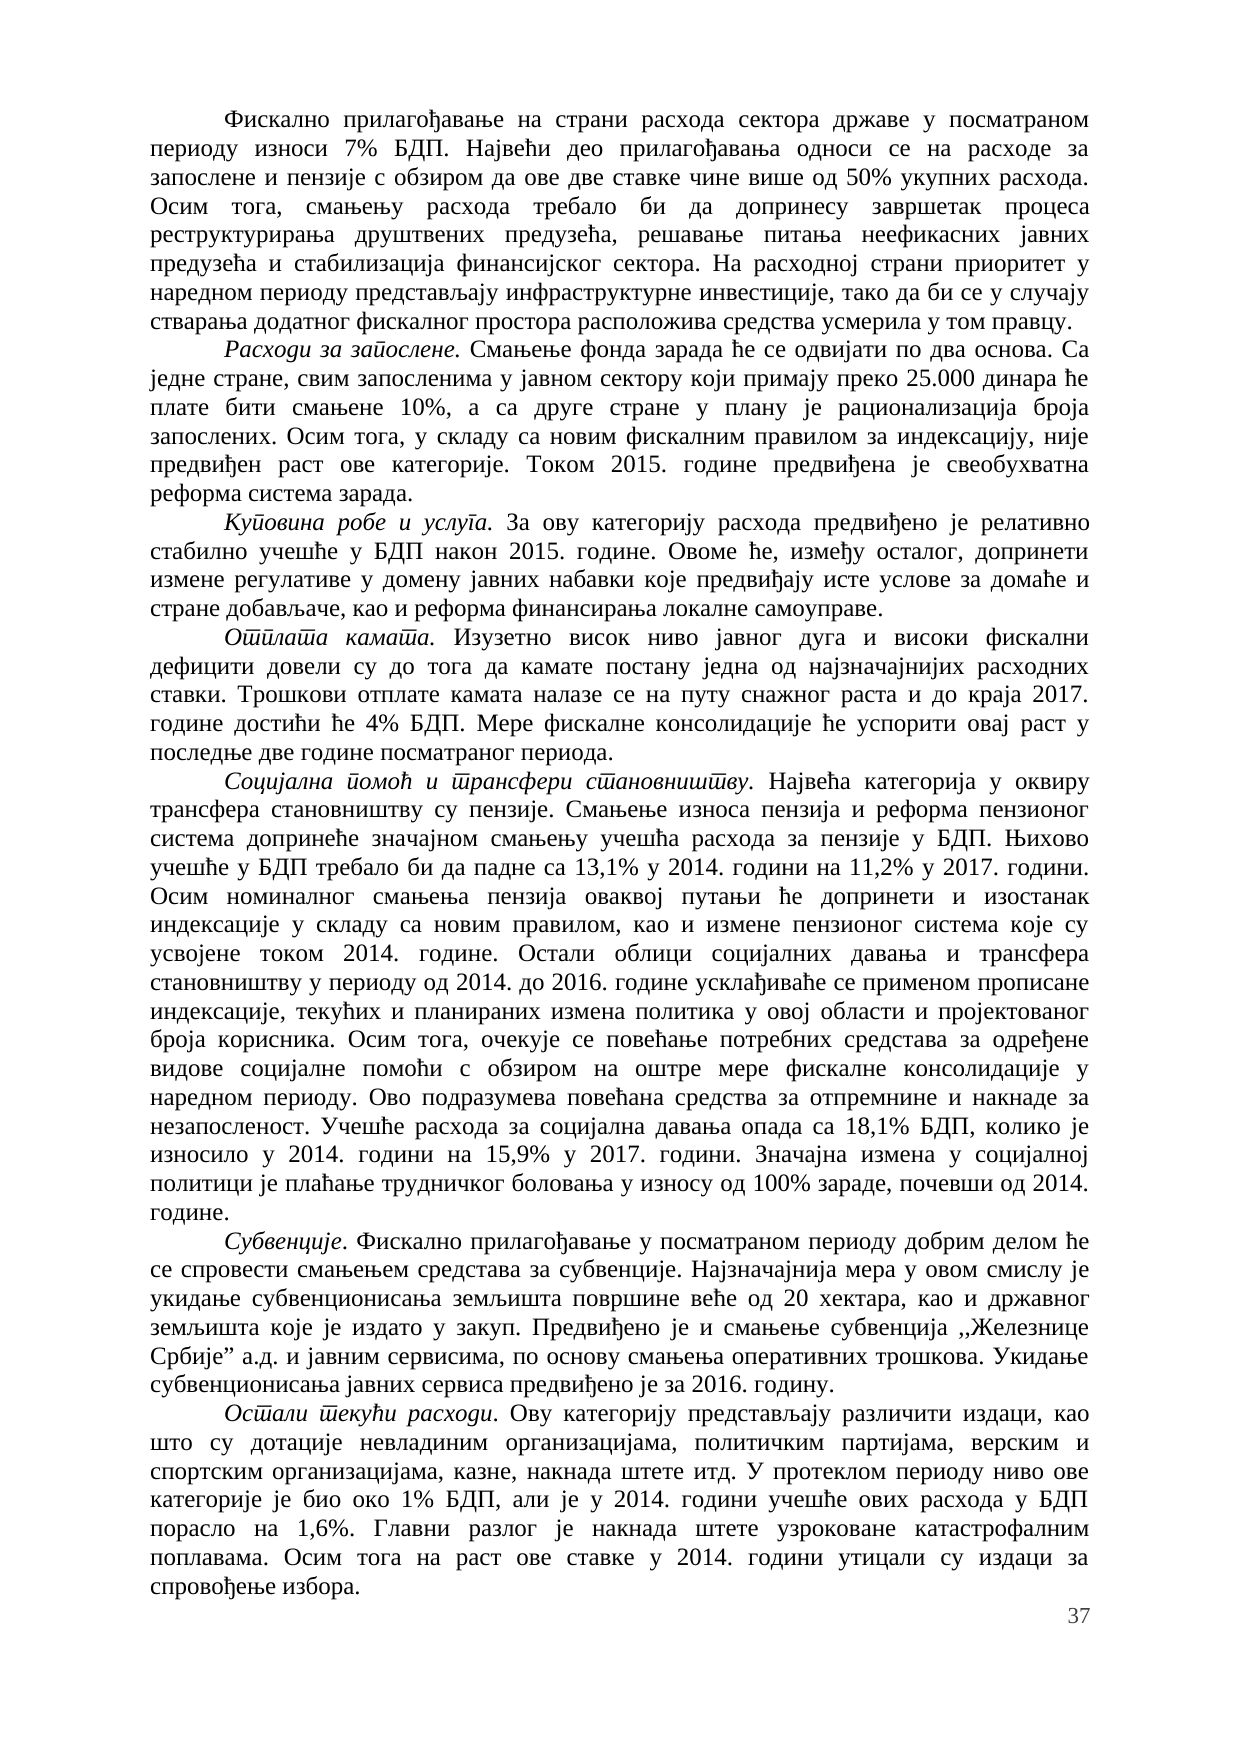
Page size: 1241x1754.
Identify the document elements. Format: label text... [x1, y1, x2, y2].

text Субвенције. Фискално прилагођавање у посматраном периоду добрим делом ће се спровести смањењем средстава за субвенције. Најзначајнија мера у овом смислу је укидање субвенционисања земљишта површине веће од 20 хектара, као и државног земљишта које је издато у закуп. Предвиђено је и смањење субвенција ,,Железнице Србије” а.д. и јавним сервисима, по основу смањења оперативних трошкова. Укидање субвенционисања јавних сервиса предвиђено је за 2016. годину. [150, 1226, 1090, 1398]
text Социјална помоћ и трансфери становништву. Највећа категорија у оквиру трансфера становништву су пензије. Смањење износа пензија и реформа пензионог система допринеће значајном смањењу учешћа расхода за пензије у БДП. Њихово учешће у БДП требало би да падне са 13,1% у 2014. години на 11,2% у 2017. години. Осим номиналног смањења пензија оваквој путањи ће допринети и изостанак индексације у складу са новим правилом, као и измене пензионог система које су усвојене током 2014. године. Остали облици социјалних давања и трансфера становништву у периоду од 2014. до 2016. године усклађиваће се применом прописане индексације, текућих и планираних измена политика у овој области и пројектованог броја корисника. Осим тога, очекује се повећање потребних средстава за одређене видове социјалне помоћи с обзиром на оштре мере фискалне консолидације у наредном периоду. Ово подразумева повећана средства за отпремнине и накнаде за незапосленост. Учешће расхода за социјална давања опада са 18,1% БДП, колико је износило у 2014. години на 15,9% у 2017. години. Значајна измена у социјалној политици је плаћање трудничког боловања у износу од 100% зараде, почевши од 2014. године. [150, 766, 1090, 1226]
text Остали текући расходи. Ову категорију представљају различити издаци, као што су дотације невладиним организацијама, политичким партијама, верским и спортским организацијама, казне, накнада штете итд. У протеклом периоду ниво ове категорије је био око 1% БДП, али је у 2014. години учешће ових расхода у БДП порасло на 1,6%. Главни разлог је накнада штете узроковане катастрофалним поплавама. Осим тога на раст ове ставке у 2014. години утицали су издаци за спровођење избора. [150, 1398, 1090, 1599]
text Фискално прилагођавање на страни расхода сектора државе у посматраном периоду износи 7% БДП. Највећи део прилагођавања односи се на расходе за запослене и пензије с обзиром да ове две ставке чине више од 50% укупних расхода. Осим тога, смањењу расхода требало би да допринесу завршетак процеса реструктурирања друштвених предузећа, решавање питања неефикасних јавних предузећа и стабилизација финансијског сектора. На расходној страни приоритет у наредном периоду представљају инфраструктурне инвестиције, тако да би се у случају стварања додатног фискалног простора расположива средства усмерила у том правцу. [150, 104, 1090, 334]
text Отплата камата. Изузетно висок ниво јавног дуга и високи фискални дефицити довели су до тога да камате постану једна од најзначајнијих расходних ставки. Трошкови отплате камата налазе се на путу снажног раста и до краја 2017. године достићи ће 4% БДП. Мере фискалне консолидације ће успорити овај раст у последње две године посматраног периода. [150, 622, 1090, 766]
text Куповина робе и услуга. За ову категорију расхода предвиђено је релативно стабилно учешће у БДП након 2015. године. Овоме ће, између осталог, допринети измене регулативе у домену јавних набавки које предвиђају исте услове за домаће и стране добављаче, као и реформа финансирања локалне самоуправе. [150, 507, 1090, 622]
text Расходи за запослене. Смањење фонда зарада ће се одвијати по два основа. Са једне стране, свим запосленима у јавном сектору који примају преко 25.000 динара ће плате бити смањене 10%, а са друге стране у плану је рационализација броја запослених. Осим тога, у складу са новим фискалним правилом за индексацију, није предвиђен раст ове категорије. Током 2015. године предвиђена је свеобухватна реформа система зарада. [150, 334, 1090, 507]
